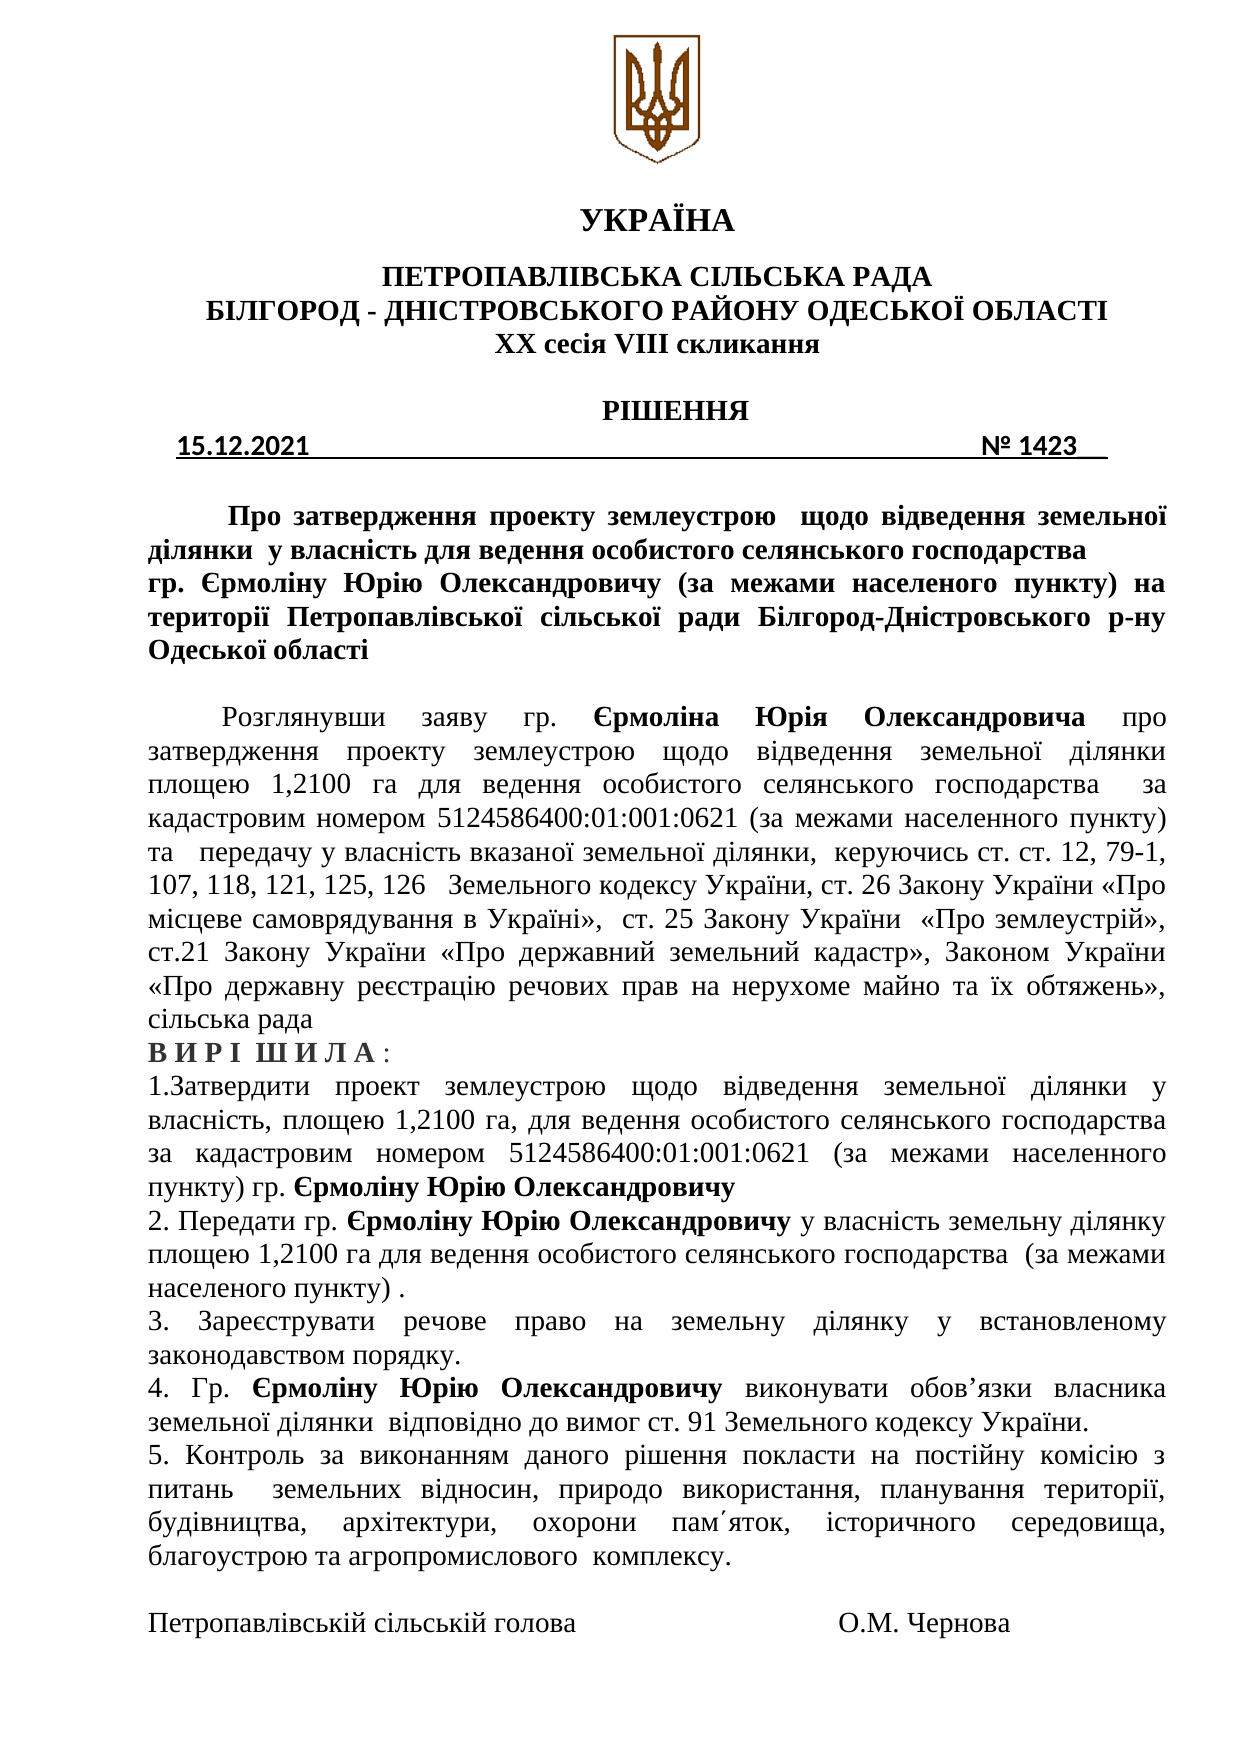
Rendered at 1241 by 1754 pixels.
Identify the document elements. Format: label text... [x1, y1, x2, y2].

text ПЕТРОПАВЛІВСЬКА СІЛЬСЬКА РАДА [148, 259, 1167, 293]
text Розглянувши заяву гр. Єрмоліна Юрія Олександровича про затвердження проекту землеустрою щодо відведення земельної ділянки площею 1,2100 га для ведення особистого селянського господарства за кадастровим номером 5124586400:01:001:0621 (за межами населенного пункту) та передачу у власність вказаної земельної ділянки, керуючись ст. ст. 12, 79-1, 107, 118, 121, 125, 126 Земельного кодексу України, ст. 26 Закону України «Про місцеве самоврядування в Україні», ст. 25 Закону України «Про землеустрій», ст.21 Закону України «Про державний земельний кадастр», Законом України «Про державну реєстрацію речових прав на нерухоме майно та їх обтяжень», сільська рада [148, 699, 1167, 1035]
text РІШЕННЯ [148, 393, 1167, 427]
text УКРАЇНА [148, 200, 1167, 238]
text 5. Контроль за виконанням даного рішення покласти на постійну комісію з питань земельних відносин, природо використання, планування території, будівництва, архітектури, охорони пам´яток, історичного середовища, благоустрою та агропромислового комплексу. [148, 1437, 1167, 1572]
text БІЛГОРОД - ДНІСТРОВСЬКОГО РАЙОНУ ОДЕСЬКОЇ ОБЛАСТІ [148, 293, 1167, 326]
text Петропавлівській сільській голова О.М. Чернова [148, 1605, 1167, 1639]
text 4. Гр. Єрмоліну Юрію Олександровичу виконувати обов’язки власника земельної ділянки відповідно до вимог ст. 91 Земельного кодексу України. [148, 1370, 1167, 1437]
text В И Р І Ш И Л А : [148, 1035, 1167, 1068]
picture [605, 27, 709, 171]
text гр. Єрмоліну Юрію Олександровичу (за межами населеного пункту) на території Петропавлівської сільської ради Білгород-Дністровського р-ну Одеської області [148, 565, 1167, 666]
text Про затвердження проекту землеустрою щодо відведення земельної ділянки у власність для ведення особистого селянського господарства [148, 498, 1167, 565]
text 15.12.2021 № 1423__ [103, 427, 1167, 463]
text ХХ сесія VІІІ скликання [148, 326, 1167, 360]
text 1.Затвердити проект землеустрою щодо відведення земельної ділянки у власність, площею 1,2100 га, для ведення особистого селянського господарства за кадастровим номером 5124586400:01:001:0621 (за межами населенного пункту) гр. Єрмоліну Юрію Олександровичу [148, 1068, 1167, 1203]
text 3. Зареєструвати речове право на земельну ділянку у встановленому законодавством порядку. [148, 1303, 1167, 1370]
text 2. Передати гр. Єрмоліну Юрію Олександровичу у власність земельну ділянку площею 1,2100 га для ведення особистого селянського господарства (за межами населеного пункту) . [148, 1203, 1167, 1303]
